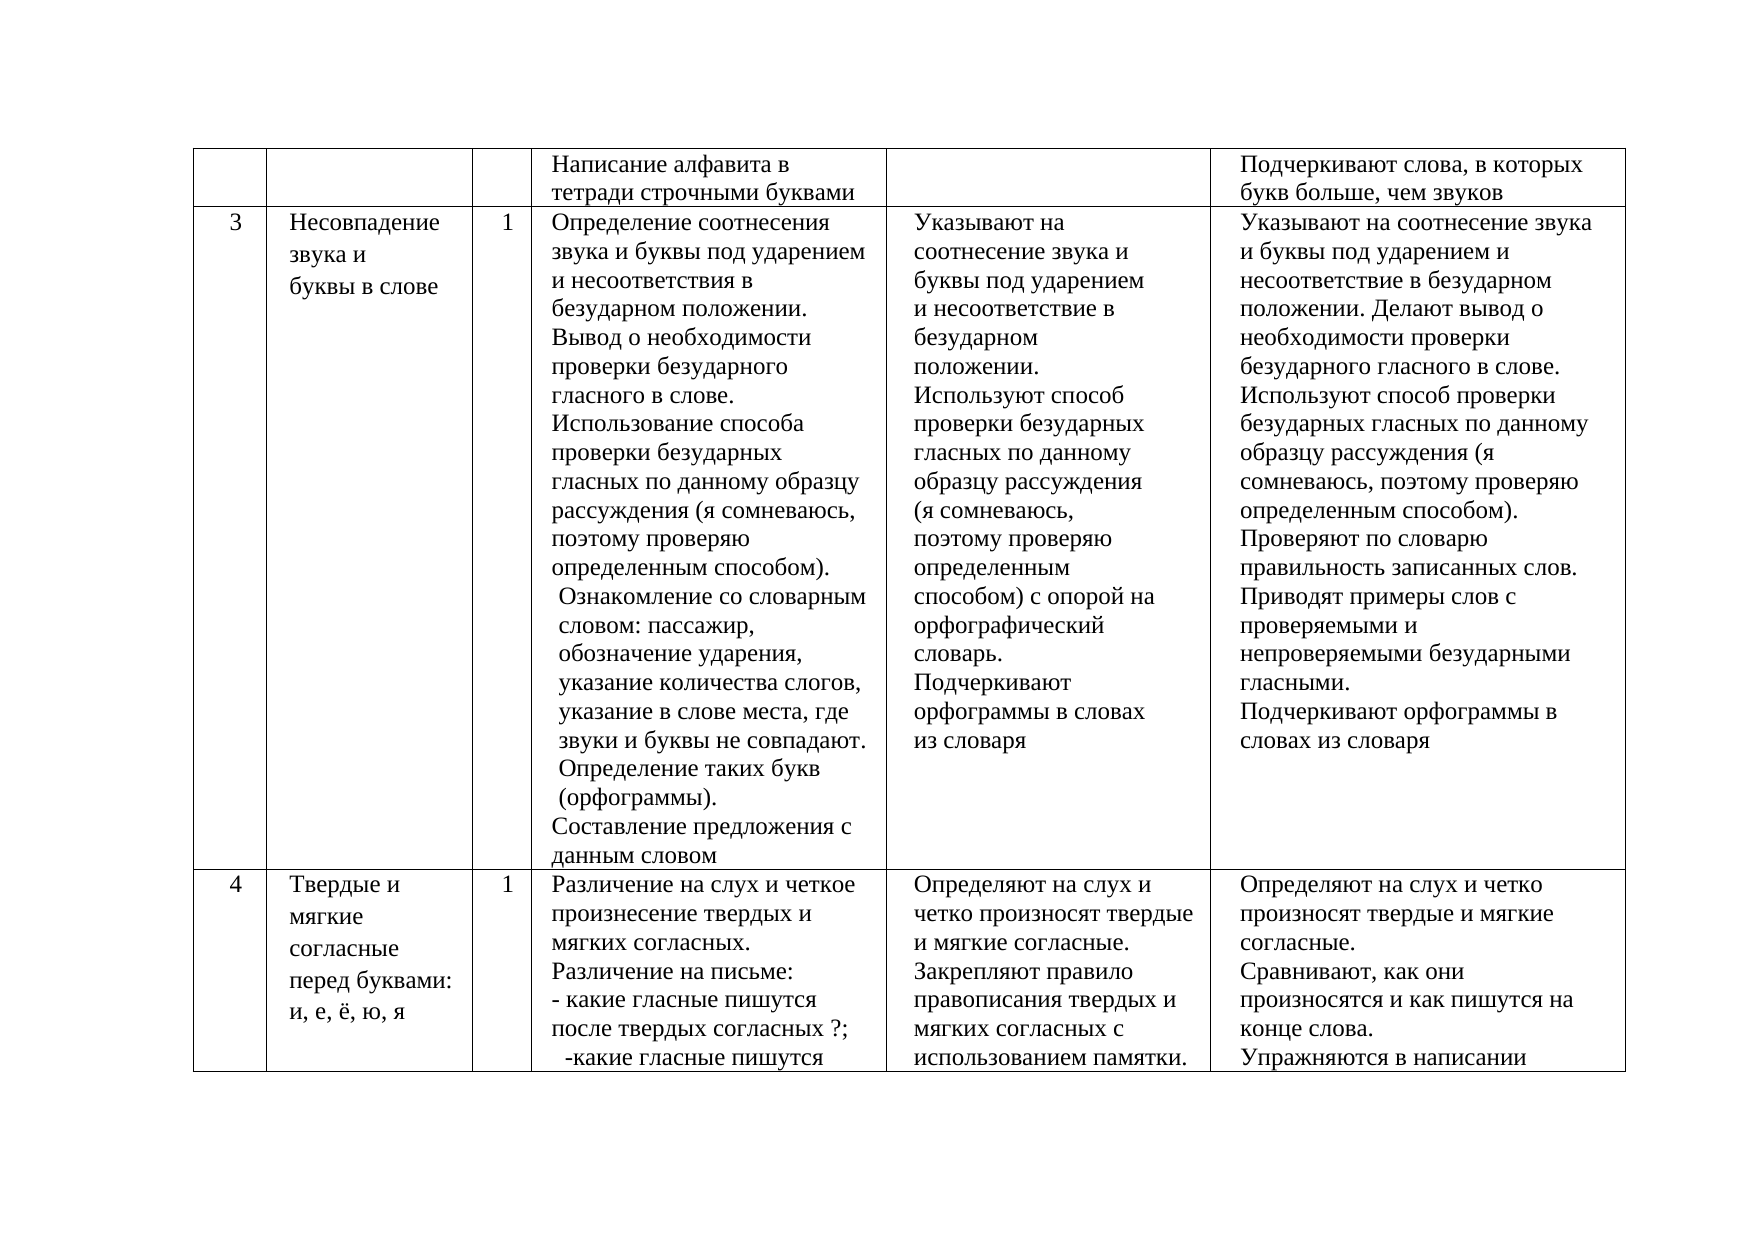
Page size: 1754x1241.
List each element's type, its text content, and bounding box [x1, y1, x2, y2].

table_cell Несовпадение звука и буквы в слове [267, 207, 472, 868]
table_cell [1211, 149, 1625, 206]
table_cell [267, 149, 472, 206]
table_cell 2 [194, 149, 266, 206]
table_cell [1211, 870, 1625, 1071]
table_cell 1 [473, 870, 531, 1071]
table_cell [532, 149, 886, 206]
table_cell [887, 870, 1210, 1071]
table_cell 3 [194, 207, 266, 868]
table_cell Определение соотнесения звука и буквы под ударением и несоответствия в безударном положении. Вывод о необходимости проверки безударного гласного в слове. Использование способа проверки безударных гласных по данному образцу рассуждения (я сомневаюсь, поэтому проверяю определенным способом). Ознакомление со словарным словом: пассажир, обозначение ударения, указание количества слогов, указание в слове места, где звуки и буквы не совпадают. Определение таких букв (орфограммы). Составление предложения с данным словом [532, 207, 886, 868]
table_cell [532, 870, 886, 1071]
table_cell 1 [473, 207, 531, 868]
table_cell 1 [473, 149, 531, 206]
table_cell Указывают на соотнесение звука и буквы под ударением и несоответствие в безударном положении. Делают вывод о необходимости проверки безударного гласного в слове. Используют способ проверки безударных гласных по данному образцу рассуждения (я сомневаюсь, поэтому проверяю определенным способом). Проверяют по словарю правильность записанных слов. Приводят примеры слов с проверяемыми и непроверяемыми безударными гласными. Подчеркивают орфограммы в словах из словаря [1211, 207, 1625, 868]
table_cell 4 [194, 870, 266, 1071]
table_cell Указывают на соотнесение звука и буквы под ударением и несоответствие в безударном положении. Используют способ проверки безударных гласных по данному образцу рассуждения (я сомневаюсь, поэтому проверяю определенным способом) с опорой на орфографический словарь. Подчеркивают орфограммы в словах из словаря [887, 207, 1210, 868]
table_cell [887, 149, 1210, 206]
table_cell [267, 870, 472, 1071]
